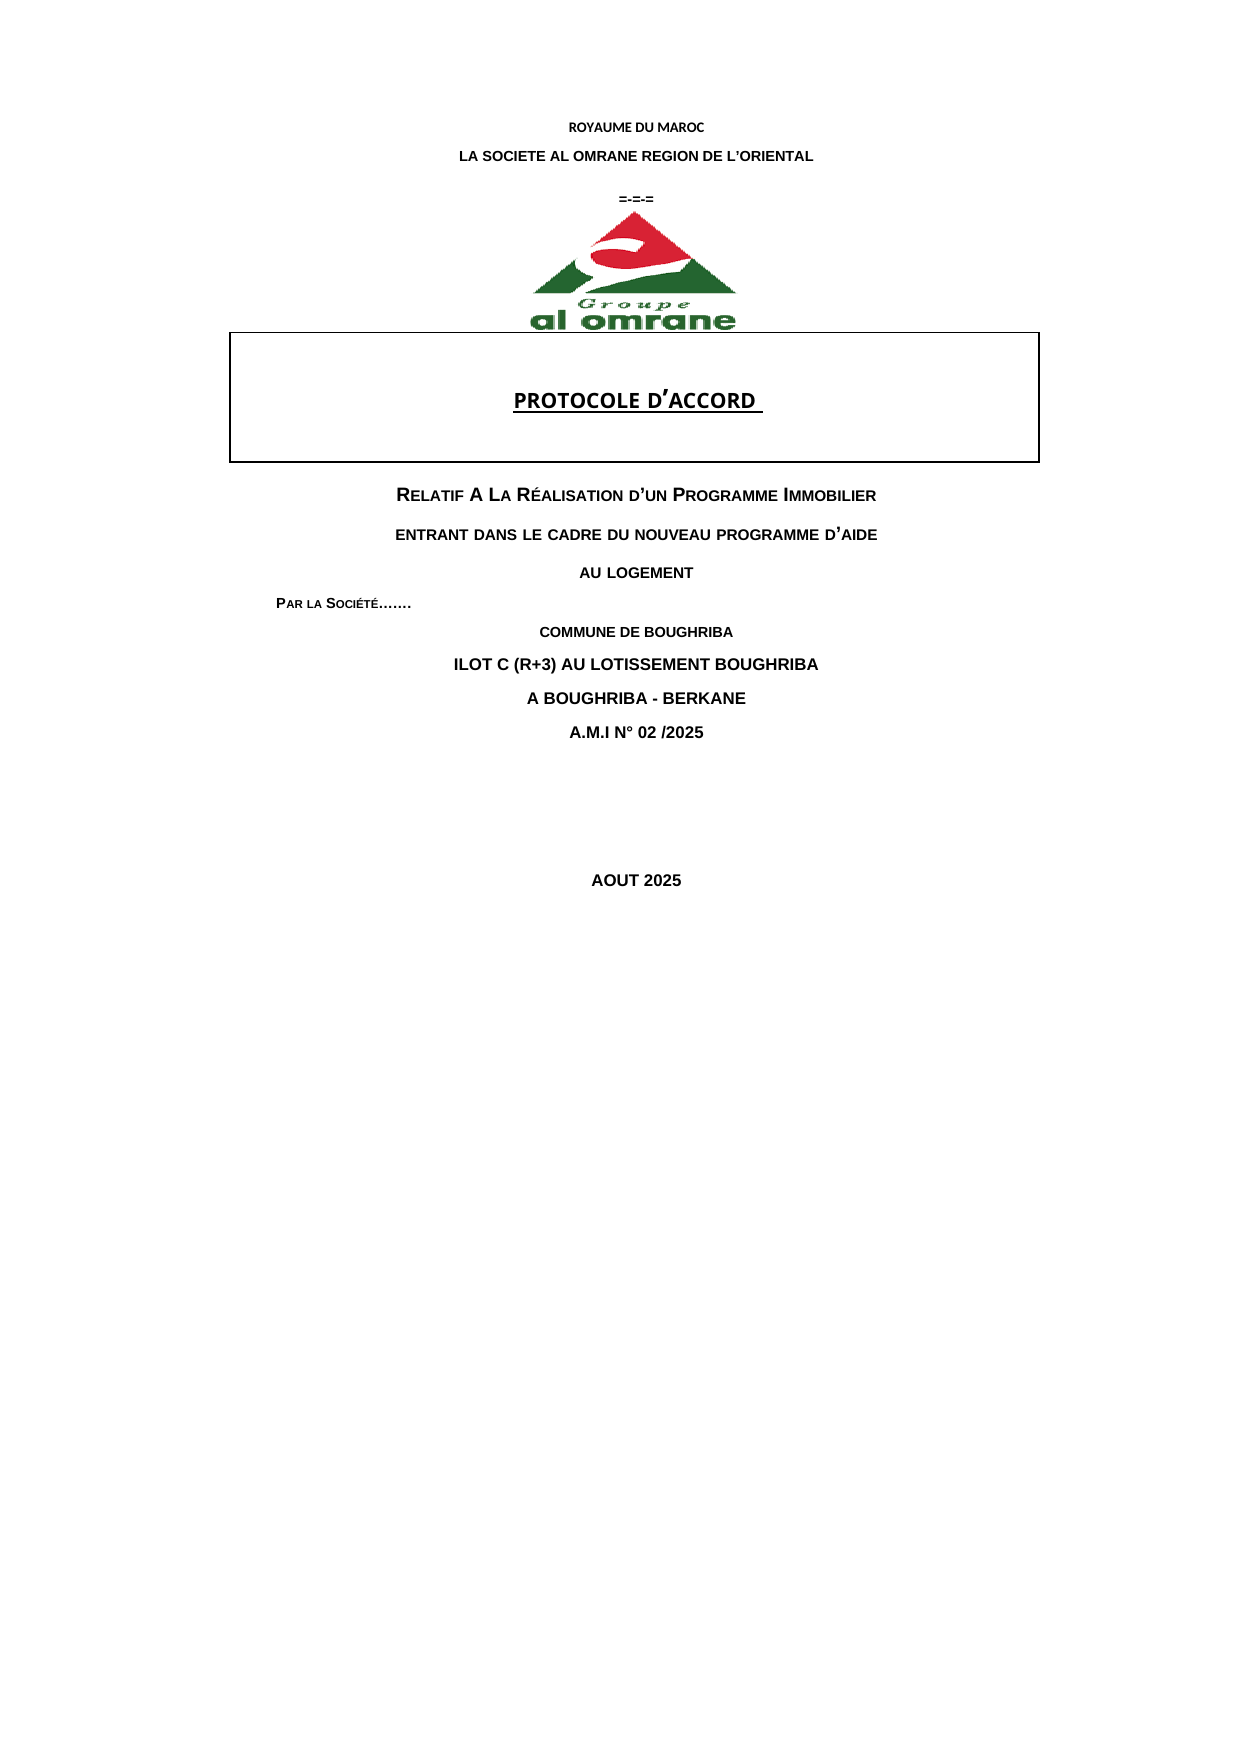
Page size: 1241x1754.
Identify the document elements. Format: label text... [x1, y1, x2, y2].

text =-=-= [147, 179, 1125, 208]
text au logement [147, 544, 1125, 582]
text A BOUGHRIBA - BERKANE [148, 674, 1125, 708]
text Relatif A La Réalisation d’un Programme Immobilier [147, 467, 1125, 506]
text entrant dans le cadre du nouveau programme d’aide [147, 506, 1125, 544]
text ILOT C (R+3) AU LOTISSEMENT BOUGHRIBA [148, 641, 1125, 674]
text Par la Société……. [147, 583, 1125, 612]
text A.M.I N° 02 /2025 [148, 708, 1125, 741]
text ROYAUME DU MAROC [147, 106, 1125, 136]
picture [497, 208, 775, 332]
text AOUT 2025 [148, 856, 1125, 890]
text COMMUNE DE BOUGHRIBA [147, 612, 1125, 641]
text LA SOCIETE AL OMRANE REGION DE L’ORIENTAL [147, 136, 1125, 165]
